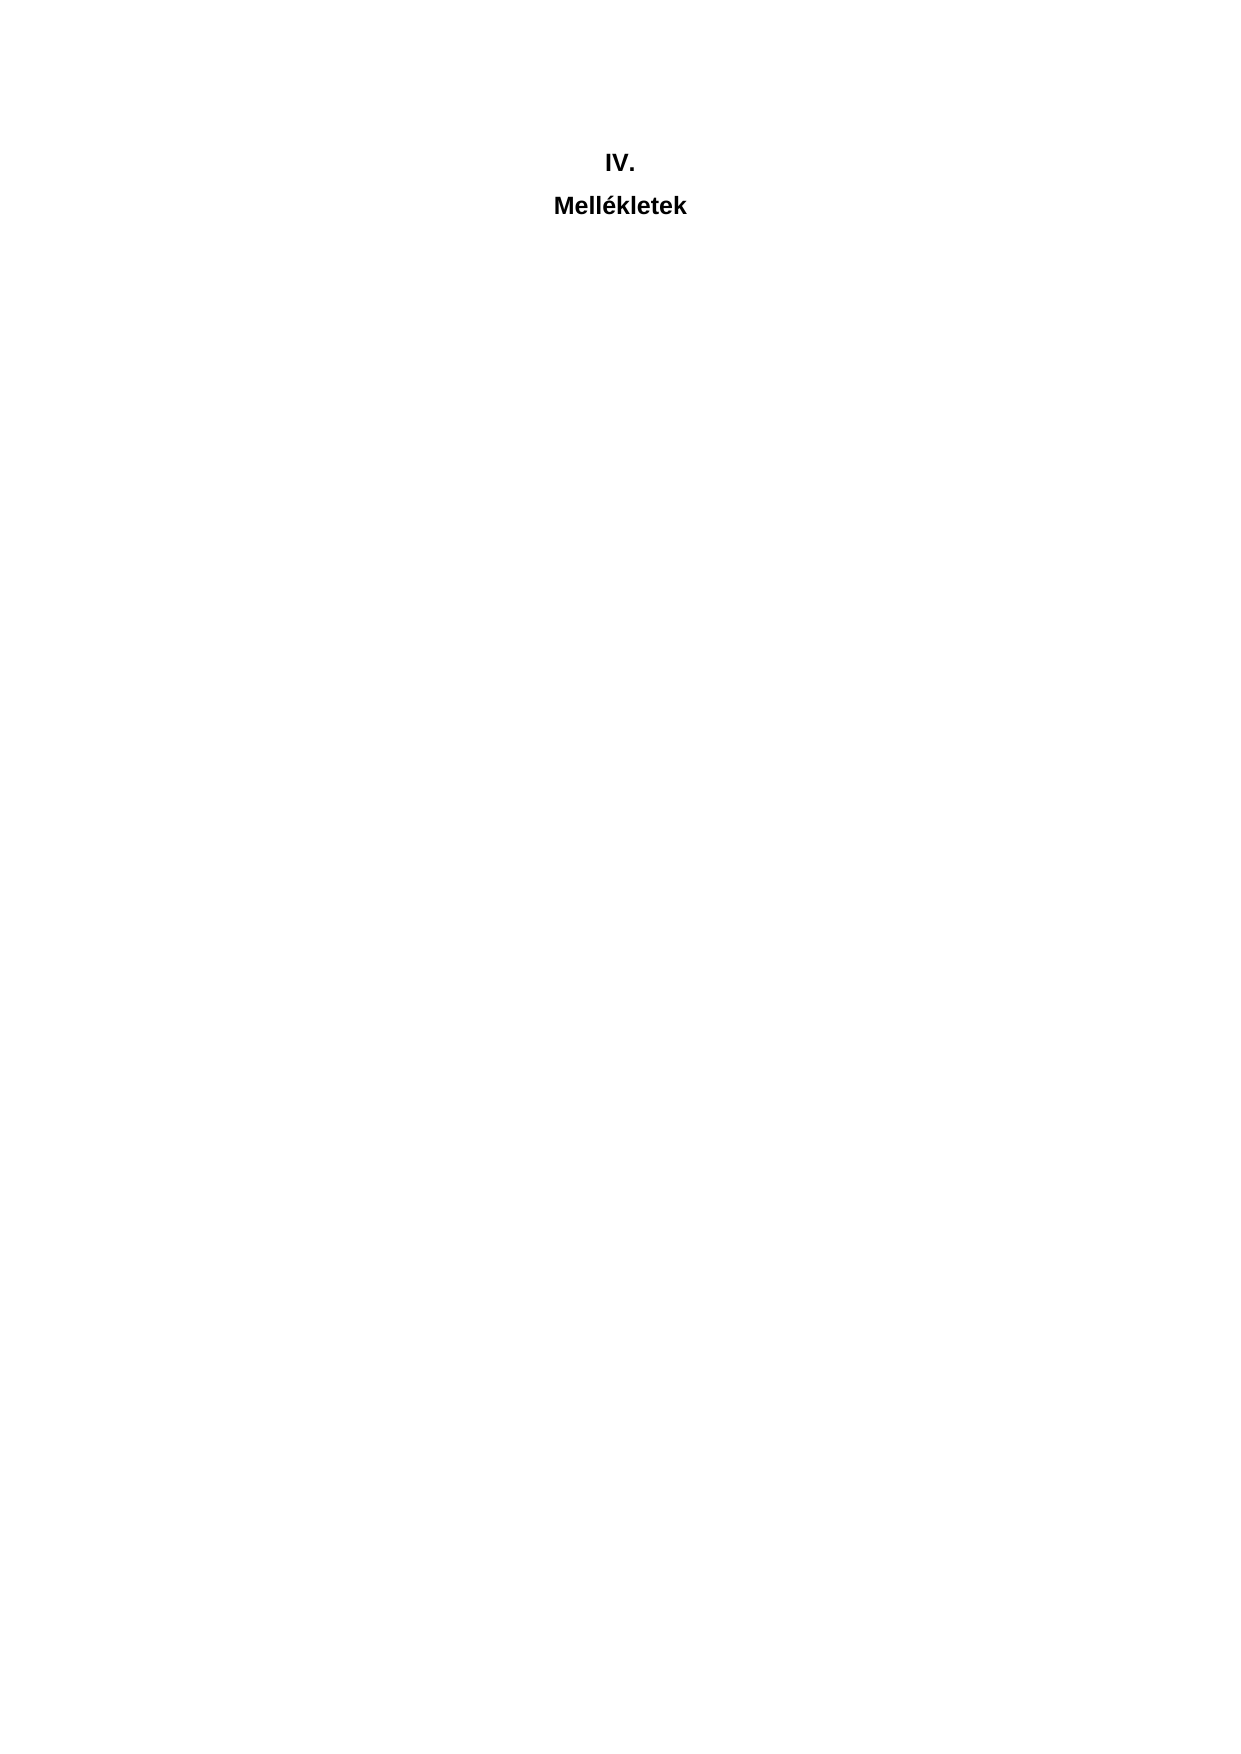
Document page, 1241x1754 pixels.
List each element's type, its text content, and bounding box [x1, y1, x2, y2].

text Mellékletek [148, 191, 1093, 219]
text IV. [148, 148, 1093, 176]
